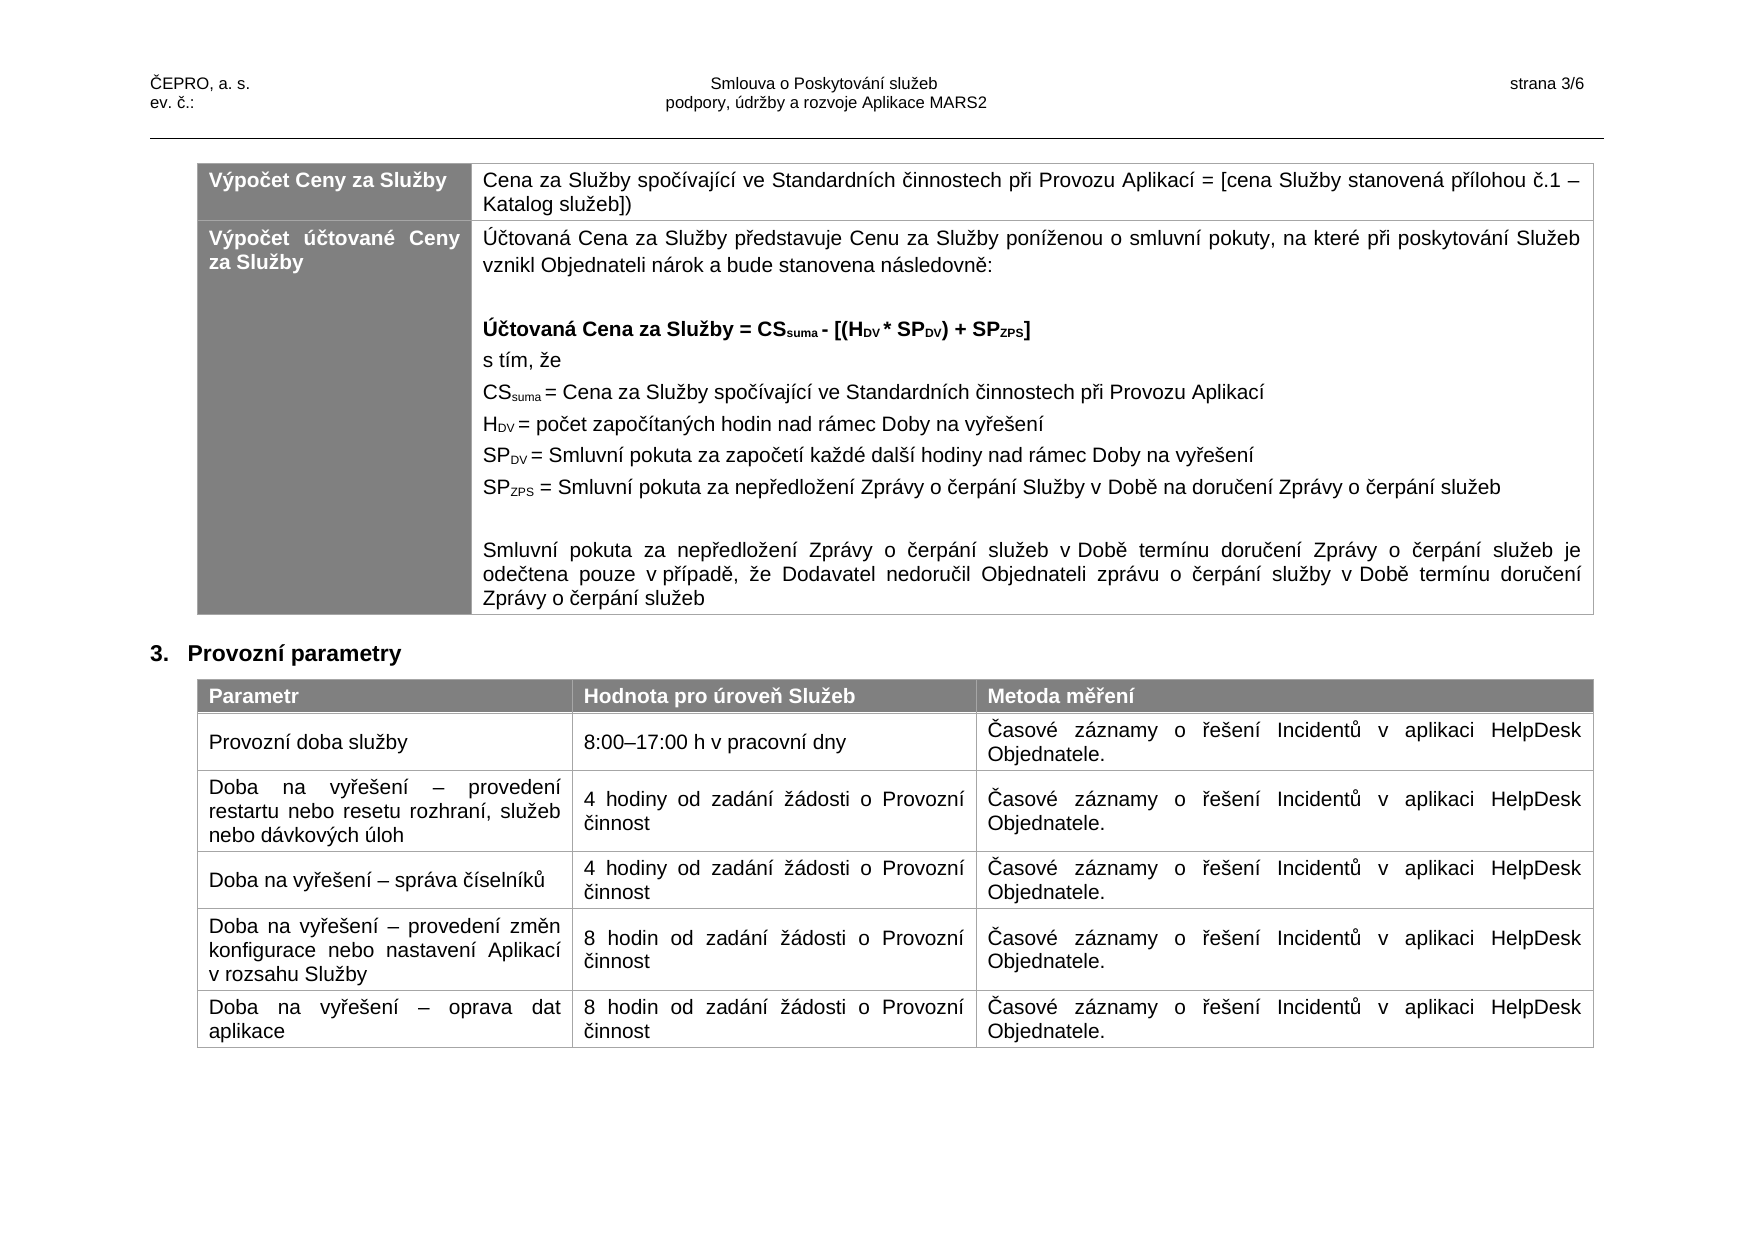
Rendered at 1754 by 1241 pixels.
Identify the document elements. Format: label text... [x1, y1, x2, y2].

table_header Hodnota pro úroveň Služeb [573, 680, 976, 712]
table_header Metoda měření [977, 680, 1593, 712]
table_cell Časové záznamy o řešení Incidentů v aplikaci HelpDesk Objednatele. [977, 771, 1593, 851]
table_cell Doba na vyřešení – správa číselníků [198, 852, 572, 908]
table_cell Výpočet účtované Ceny za Služby [198, 221, 471, 614]
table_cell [977, 991, 1593, 1047]
table_cell 4 hodiny od zadání žádosti o Provozní činnost [573, 852, 976, 908]
table_cell Doba na vyřešení – provedení restartu nebo resetu rozhraní, služeb nebo dávkových úloh [198, 771, 572, 851]
table_cell Provozní doba služby [198, 714, 572, 770]
table_cell Doba na vyřešení – provedení změn konfigurace nebo nastavení Aplikací v rozsahu Služby [198, 909, 572, 989]
table_cell Cena za Služby spočívající ve Standardních činnostech při Provozu Aplikací = [cena Služby stanovená přílohou č.1 – Katalog služeb]) [472, 164, 1593, 220]
table_cell Účtovaná Cena za Služby představuje Cenu za Služby poníženou o smluvní pokuty, na které při poskytování Služeb vznikl Objednateli nárok a bude stanovena následovně: Účtovaná Cena za Služby = CSsuma - [(HDV * SPDV) + SPZPS] s tím, že CSsuma = Cena za Služby spočívající ve Standardních činnostech při Provozu Aplikací HDV = počet započítaných hodin nad rámec Doby na vyřešení SPDV = Smluvní pokuta za započetí každé další hodiny nad rámec Doby na vyřešení SPZPS = Smluvní pokuta za nepředložení Zprávy o čerpání Služby v Době na doručení Zprávy o čerpání služeb Smluvní pokuta za nepředložení Zprávy o čerpání služeb v Době termínu doručení Zprávy o čerpání služeb je odečtena pouze v případě, že Dodavatel nedoručil Objednateli zprávu o čerpání služby v Době termínu doručení Zprávy o čerpání služeb [472, 221, 1593, 614]
table_cell Časové záznamy o řešení Incidentů v aplikaci HelpDesk Objednatele. [977, 714, 1593, 770]
table_cell 8 hodin od zadání žádosti o Provozní činnost [573, 909, 976, 989]
list Provozní parametry [150, 640, 1604, 667]
table_cell 8:00–17:00 h v pracovní dny [573, 714, 976, 770]
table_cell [977, 909, 1593, 989]
table_header Parametr [198, 680, 572, 712]
table_cell Časové záznamy o řešení Incidentů v aplikaci HelpDesk Objednatele. [977, 852, 1593, 908]
table_cell Výpočet Ceny za Služby [198, 164, 471, 220]
table_cell Doba na vyřešení – oprava dat aplikace [198, 991, 572, 1047]
table_cell 4 hodiny od zadání žádosti o Provozní činnost [573, 771, 976, 851]
table_cell 8 hodin od zadání žádosti o Provozní činnost [573, 991, 976, 1047]
